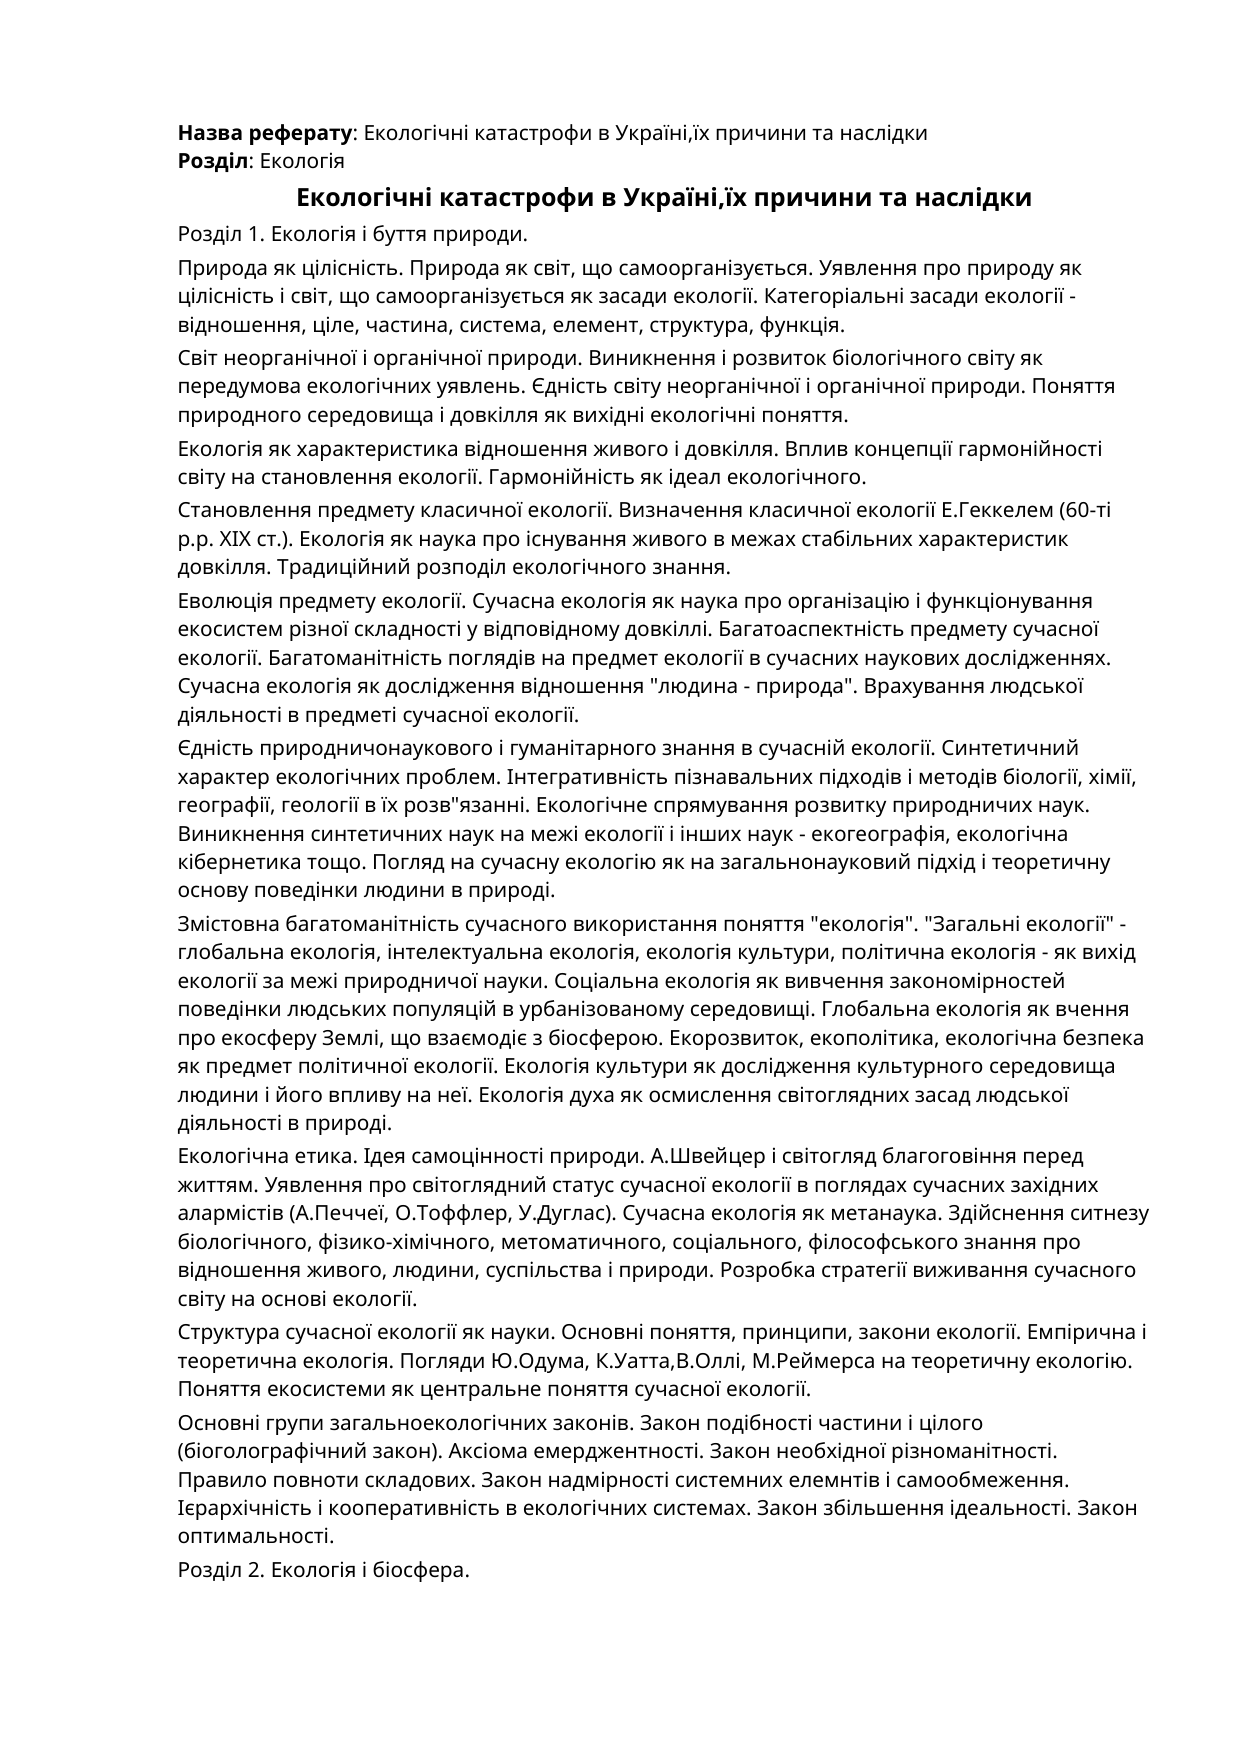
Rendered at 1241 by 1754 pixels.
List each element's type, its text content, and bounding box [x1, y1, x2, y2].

text Змістовна багатоманітність сучасного використання поняття "екологія". "Загальні екології" - глобальна екологія, інтелектуальна екологія, екологія культури, політична екологія - як вихід екології за межі природничої науки. Соціальна екологія як вивчення закономірностей поведінки людських популяцій в урбанізованому середовищі. Глобальна екологія як вчення про екосферу Землі, що взаємодіє з біосферою. Екорозвиток, екополітика, екологічна безпека як предмет політичної екології. Екологія культури як дослідження культурного середовища людини і його впливу на неї. Екологія духа як осмислення світоглядних засад людської діяльності в природі. [177, 909, 1152, 1137]
text Розділ 2. Екологія і біосфера. [177, 1555, 1152, 1583]
text Назва реферату: Екологічні катастрофи в Україні,їх причини та наслідки Розділ: Екологія [177, 118, 1152, 175]
text Екологічна етика. Ідея самоцінності природи. А.Швейцер і світогляд благоговіння перед життям. Уявлення про світоглядний статус сучасної екології в поглядах сучасних західних алармістів (А.Печчеї, О.Тоффлер, У.Дуглас). Сучасна екологія як метанаука. Здійснення ситнезу біологічного, фізико-хімічного, метоматичного, соціального, філософського знання про відношення живого, людини, суспільства і природи. Розробка стратегії виживання сучасного світу на основі екології. [177, 1142, 1152, 1312]
text Екологія як характеристика відношення живого і довкілля. Вплив концепції гармонійності світу на становлення екології. Гармонійність як ідеал екологічного. [177, 434, 1152, 491]
text Становлення предмету класичної екології. Визначення класичної екології Е.Геккелем (60-ті р.р. XIX ст.). Екологія як наука про існування живого в межах стабільних характеристик довкілля. Традиційний розподіл екологічного знання. [177, 496, 1152, 581]
text Світ неорганічної і органічної природи. Виникнення і розвиток біологічного світу як передумова екологічних уявлень. Єдність світу неорганічної і органічної природи. Поняття природного середовища і довкілля як вихідні екологічні поняття. [177, 343, 1152, 428]
text Структура сучасної екології як науки. Основні поняття, принципи, закони екології. Емпірична і теоретична екологія. Погляди Ю.Одума, К.Уатта,В.Оллі, М.Реймерса на теоретичну екологію. Поняття екосистеми як центральне поняття сучасної екології. [177, 1317, 1152, 1403]
text Розділ 1. Екологія і буття природи. [177, 219, 1152, 248]
text Еволюція предмету екології. Сучасна екологія як наука про організацію і функціонування екосистем різної складності у відповідному довкіллі. Багатоаспектність предмету сучасної екології. Багатоманітність поглядів на предмет екології в сучасних наукових дослідженнях. Сучасна екологія як дослідження відношення "людина - природа". Врахування людської діяльності в предметі сучасної екології. [177, 586, 1152, 728]
text Єдність природничонаукового і гуманітарного знання в сучасній екології. Синтетичний характер екологічних проблем. Інтегративність пізнавальних підходів і методів біології, хімії, географії, геології в їх розв"язанні. Екологічне спрямування розвитку природничих наук. Виникнення синтетичних наук на межі екології і інших наук - екогеографія, екологічна кібернетика тощо. Погляд на сучасну екологію як на загальнонауковий підхід і теоретичну основу поведінки людини в природі. [177, 733, 1152, 904]
text Природа як цілісність. Природа як світ, що самоорганізується. Уявлення про природу як цілісність і світ, що самоорганізується як засади екології. Категоріальні засади екології - відношення, ціле, частина, система, елемент, структура, функція. [177, 253, 1152, 338]
text Екологічні катастрофи в Україні,їх причини та наслідки [177, 180, 1152, 214]
text Основні групи загальноекологічних законів. Закон подібності частини і цілого (біоголографічний закон). Аксіома емерджентності. Закон необхідної різноманітності. Правило повноти складових. Закон надмірності системних елемнтів і самообмеження. Ієрархічність і кооперативність в екологічних системах. Закон збільшення ідеальності. Закон оптимальності. [177, 1408, 1152, 1550]
